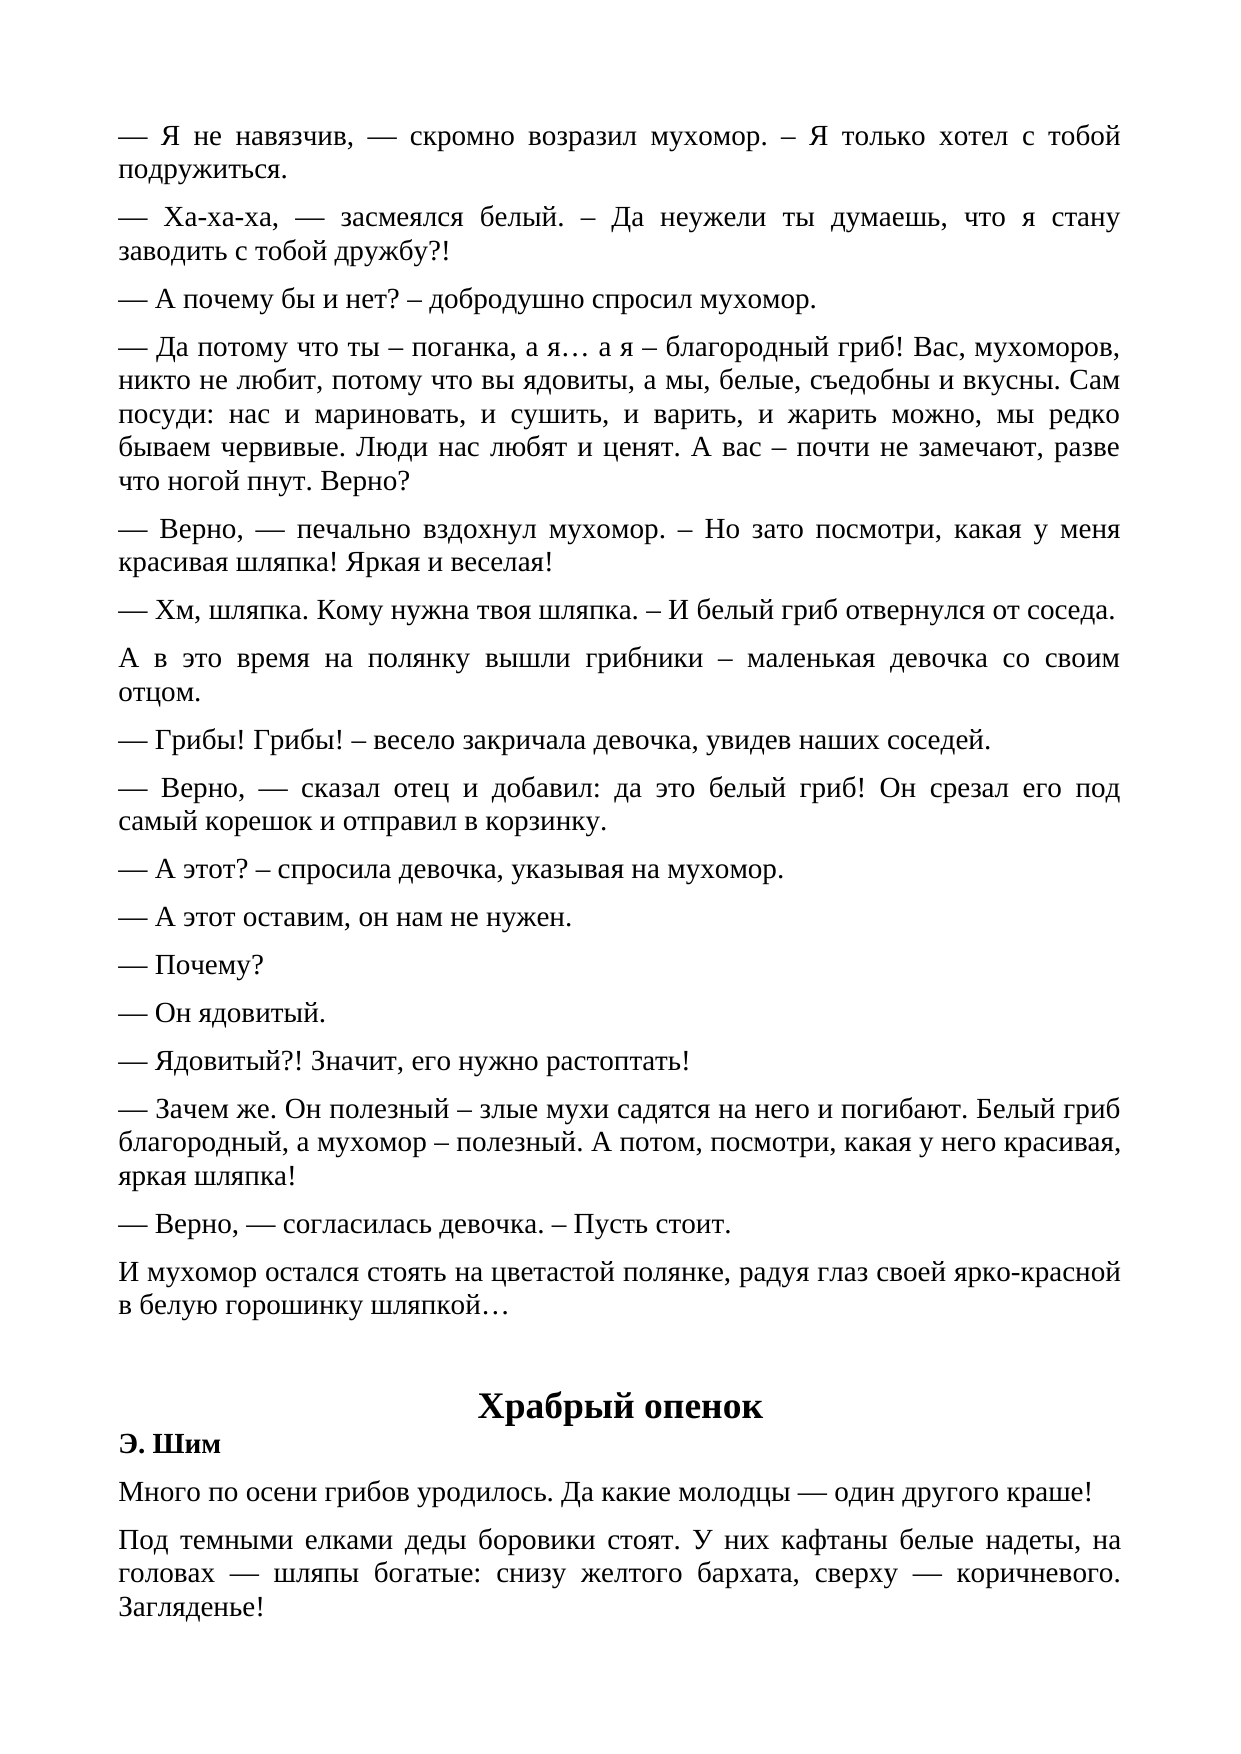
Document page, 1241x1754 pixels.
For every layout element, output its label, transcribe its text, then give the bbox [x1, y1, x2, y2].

text — Грибы! Грибы! – весело закричала девочка, увидев наших соседей. [118, 722, 1122, 755]
text — Да потому что ты – поганка, а я… а я – благородный гриб! Вас, мухоморов, никто не любит, потому что вы ядовиты, а мы, белые, съедобны и вкусны. Сам посуди: нас и мариновать, и сушить, и варить, и жарить можно, мы редко бываем червивые. Люди нас любят и ценят. А вас – почти не замечают, разве что ногой пнут. Верно? [118, 329, 1122, 497]
text И мухомор остался стоять на цветастой полянке, радуя глаз своей ярко-красной в белую горошинку шляпкой… [118, 1254, 1122, 1321]
text — Верно, — печально вздохнул мухомор. – Но зато посмотри, какая у меня красивая шляпка! Яркая и веселая! [118, 511, 1122, 578]
text — Зачем же. Он полезный – злые мухи садятся на него и погибают. Белый гриб благородный, а мухомор – полезный. А потом, посмотри, какая у него красивая, яркая шляпка! [118, 1091, 1122, 1191]
text — Верно, — согласилась девочка. – Пусть стоит. [118, 1206, 1122, 1239]
text — Ха-ха-ха, — засмеялся белый. – Да неужели ты думаешь, что я стану заводить с тобой дружбу?! [118, 199, 1122, 267]
text — Я не навязчив, — скромно возразил мухомор. – Я только хотел с тобой подружиться. [118, 118, 1122, 185]
text — Ядовитый?! Значит, его нужно растоптать! [118, 1043, 1122, 1076]
text — Верно, — сказал отец и добавил: да это белый гриб! Он срезал его под самый корешок и отправил в корзинку. [118, 770, 1122, 837]
text Много по осени грибов уродилось. Да какие молодцы — один другого краше! [118, 1474, 1122, 1508]
text — А этот оставим, он нам не нужен. [118, 899, 1122, 933]
text — Хм, шляпка. Кому нужна твоя шляпка. – И белый гриб отвернулся от соседа. [118, 592, 1122, 626]
text — А этот? – спросила девочка, указывая на мухомор. [118, 851, 1122, 885]
text А в это время на полянку вышли грибники – маленькая девочка со своим отцом. [118, 640, 1122, 707]
text — Он ядовитый. [118, 995, 1122, 1028]
text Под темными елками деды боровики стоят. У них кафтаны белые надеты, на головах — шляпы богатые: снизу желтого бархата, сверху — коричневого. Загляденье! [118, 1522, 1122, 1623]
text Э. Шим [118, 1426, 1122, 1460]
text — А почему бы и нет? – добродушно спросил мухомор. [118, 281, 1122, 314]
text Храбрый опенок [118, 1383, 1122, 1426]
text — Почему? [118, 947, 1122, 981]
